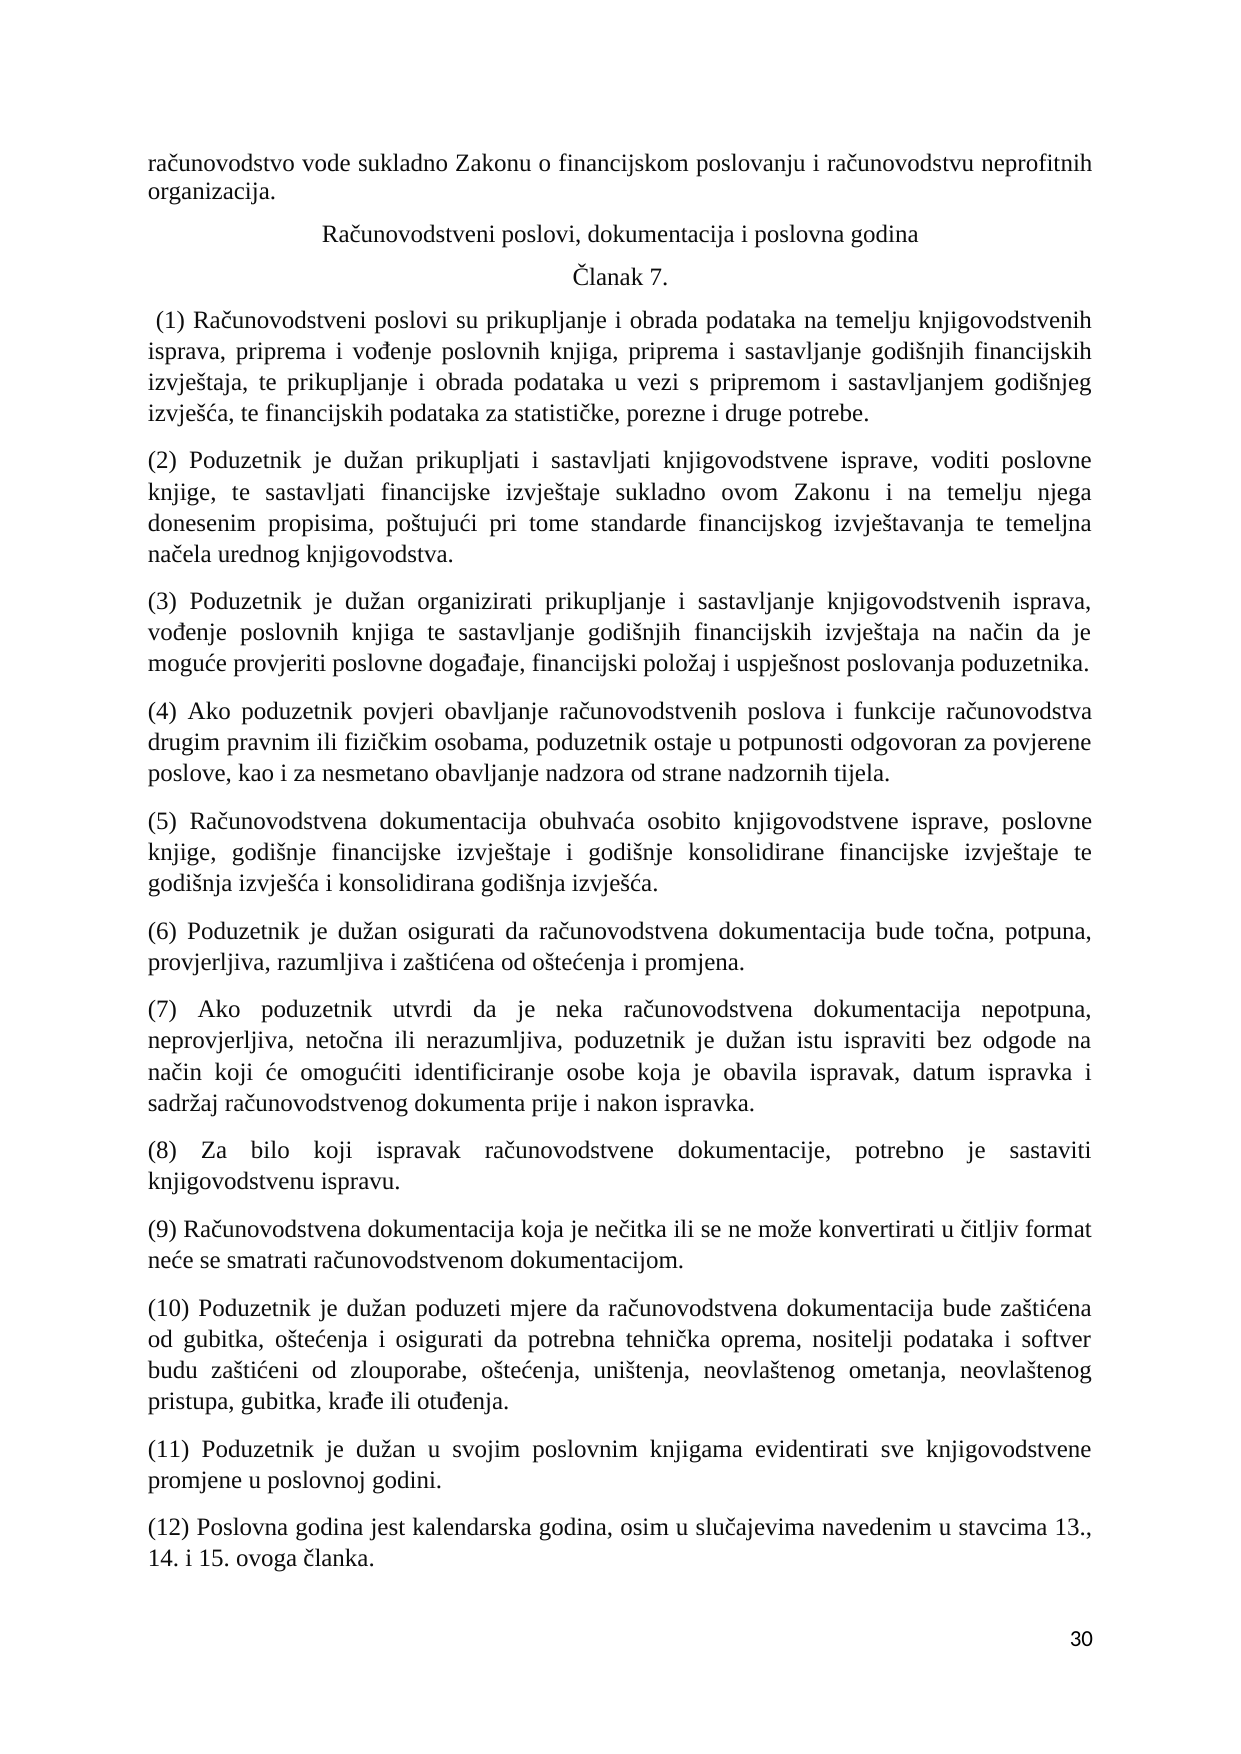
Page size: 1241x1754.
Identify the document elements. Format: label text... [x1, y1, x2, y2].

text (5) Računovodstvena dokumentacija obuhvaća osobito knjigovodstvene isprave, poslovne knjige, godišnje financijske izvještaje i godišnje konsolidirane financijske izvještaje te godišnja izvješća i konsolidirana godišnja izvješća. [148, 806, 1093, 897]
text Članak 7. [148, 262, 1093, 291]
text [148, 148, 1093, 205]
text (1) Računovodstveni poslovi su prikupljanje i obrada podataka na temelju knjigovodstvenih isprava, priprema i vođenje poslovnih knjiga, priprema i sastavljanje godišnjih financijskih izvještaja, te prikupljanje i obrada podataka u vezi s pripremom i sastavljanjem godišnjeg izvješća, te financijskih podataka za statističke, porezne i druge potrebe. [148, 305, 1093, 427]
text (6) Poduzetnik je dužan osigurati da računovodstvena dokumentacija bude točna, potpuna, provjerljiva, razumljiva i zaštićena od oštećenja i promjena. [148, 916, 1093, 976]
text (8) Za bilo koji ispravak računovodstvene dokumentacije, potrebno je sastaviti knjigovodstvenu ispravu. [148, 1135, 1093, 1195]
text Računovodstveni poslovi, dokumentacija i poslovna godina [148, 219, 1093, 248]
text (2) Poduzetnik je dužan prikupljati i sastavljati knjigovodstvene isprave, voditi poslovne knjige, te sastavljati financijske izvještaje sukladno ovom Zakonu i na temelju njega donesenim propisima, poštujući pri tome standarde financijskog izvještavanja te temeljna načela urednog knjigovodstva. [148, 446, 1093, 567]
text (7) Ako poduzetnik utvrdi da je neka računovodstvena dokumentacija nepotpuna, neprovjerljiva, netočna ili nerazumljiva, poduzetnik je dužan istu ispraviti bez odgode na način koji će omogućiti identificiranje osobe koja je obavila ispravak, datum ispravka i sadržaj računovodstvenog dokumenta prije i nakon ispravka. [148, 994, 1093, 1116]
text (3) Poduzetnik je dužan organizirati prikupljanje i sastavljanje knjigovodstvenih isprava, vođenje poslovnih knjiga te sastavljanje godišnjih financijskih izvještaja na način da je moguće provjeriti poslovne događaje, financijski položaj i uspješnost poslovanja poduzetnika. [148, 586, 1093, 677]
text (11) Poduzetnik je dužan u svojim poslovnim knjigama evidentirati sve knjigovodstvene promjene u poslovnoj godini. [148, 1434, 1093, 1493]
text (4) Ako poduzetnik povjeri obavljanje računovodstvenih poslova i funkcije računovodstva drugim pravnim ili fizičkim osobama, poduzetnik ostaje u potpunosti odgovoran za povjerene poslove, kao i za nesmetano obavljanje nadzora od strane nadzornih tijela. [148, 696, 1093, 787]
text (9) Računovodstvena dokumentacija koja je nečitka ili se ne može konvertirati u čitljiv format neće se smatrati računovodstvenom dokumentacijom. [148, 1214, 1093, 1274]
text (12) Poslovna godina jest kalendarska godina, osim u slučajevima navedenim u stavcima 13., 14. i 15. ovoga članka. [148, 1512, 1093, 1572]
text (10) Poduzetnik je dužan poduzeti mjere da računovodstvena dokumentacija bude zaštićena od gubitka, oštećenja i osigurati da potrebna tehnička oprema, nositelji podataka i softver budu zaštićeni od zlouporabe, oštećenja, uništenja, neovlaštenog ometanja, neovlaštenog pristupa, gubitka, krađe ili otuđenja. [148, 1293, 1093, 1415]
